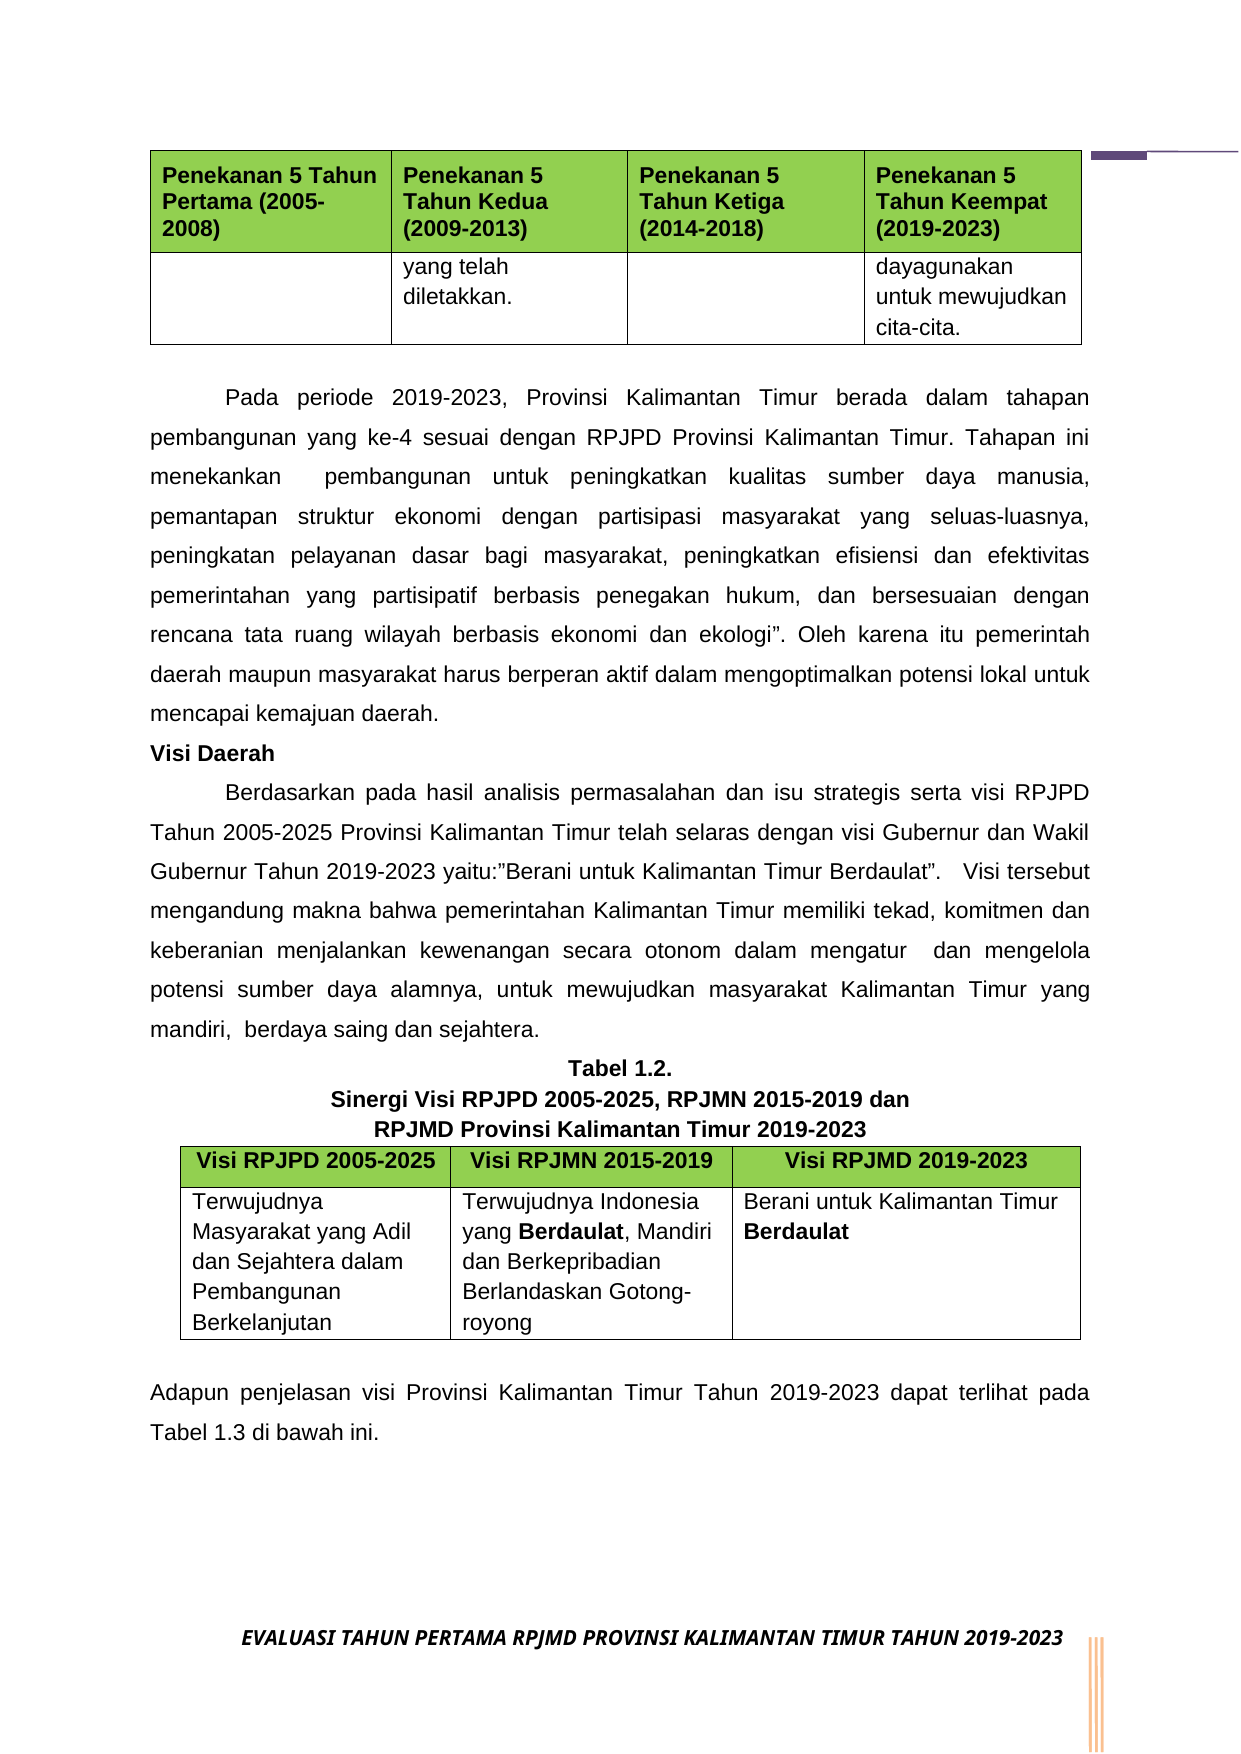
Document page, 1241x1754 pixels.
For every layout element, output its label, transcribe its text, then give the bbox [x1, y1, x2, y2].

text Pada periode 2019-2023, Provinsi Kalimantan Timur berada dalam tahapan pembangunan yang ke-4 sesuai dengan RPJPD Provinsi Kalimantan Timur. Tahapan ini menekankan pembangunan untuk peningkatkan kualitas sumber daya manusia, pemantapan struktur ekonomi dengan partisipasi masyarakat yang seluas-luasnya, peningkatan pelayanan dasar bagi masyarakat, peningkatkan efisiensi dan efektivitas pemerintahan yang partisipatif berbasis penegakan hukum, dan bersesuaian dengan rencana tata ruang wilayah berbasis ekonomi dan ekologi”. Oleh karena itu pemerintah daerah maupun masyarakat harus berperan aktif dalam mengoptimalkan potensi lokal untuk mencapai kemajuan daerah. [150, 384, 1090, 726]
table_header Penekanan 5 Tahun Pertama (2005-2008) [151, 151, 391, 252]
table_cell Terwujudnya Indonesia yang Berdaulat, Mandiri dan Berkepribadian Berlandaskan Gotong-royong [451, 1188, 732, 1339]
text RPJMD Provinsi Kalimantan Timur 2019-2023 [150, 1116, 1090, 1142]
table_header Visi RPJMD 2019-2023 [733, 1147, 1080, 1187]
text Adapun penjelasan visi Provinsi Kalimantan Timur Tahun 2019-2023 dapat terlihat pada Tabel 1.3 di bawah ini. [150, 1379, 1090, 1445]
table_cell Terwujudnya Masyarakat yang Adil dan Sejahtera dalam Pembangunan Berkelanjutan [181, 1188, 450, 1339]
text Tabel 1.2. [150, 1055, 1090, 1082]
text Sinergi Visi RPJPD 2005-2025, RPJMN 2015-2019 dan [150, 1086, 1090, 1112]
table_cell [151, 253, 391, 344]
text Berdasarkan pada hasil analisis permasalahan dan isu strategis serta visi RPJPD Tahun 2005-2025 Provinsi Kalimantan Timur telah selaras dengan visi Gubernur dan Wakil Gubernur Tahun 2019-2023 yaitu:”Berani untuk Kalimantan Timur Berdaulat”. Visi tersebut mengandung makna bahwa pemerintahan Kalimantan Timur memiliki tekad, komitmen dan keberanian menjalankan kewenangan secara otonom dalam mengatur dan mengelola potensi sumber daya alamnya, untuk mewujudkan masyarakat Kalimantan Timur yang mandiri, berdaya saing dan sejahtera. [150, 779, 1090, 1042]
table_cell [392, 253, 627, 344]
table_header Penekanan 5 Tahun Kedua (2009-2013) [392, 151, 627, 252]
table_header Visi RPJMN 2015-2019 [451, 1147, 732, 1187]
table_header Penekanan 5 Tahun Ketiga (2014-2018) [628, 151, 864, 252]
subtitle Visi Daerah [150, 739, 1090, 766]
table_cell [628, 253, 864, 344]
table_header Visi RPJPD 2005-2025 [181, 1147, 450, 1187]
table_cell Berani untuk Kalimantan Timur Berdaulat [733, 1188, 1080, 1339]
table_header Penekanan 5 Tahun Keempat (2019-2023) [865, 151, 1081, 252]
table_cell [865, 253, 1081, 344]
